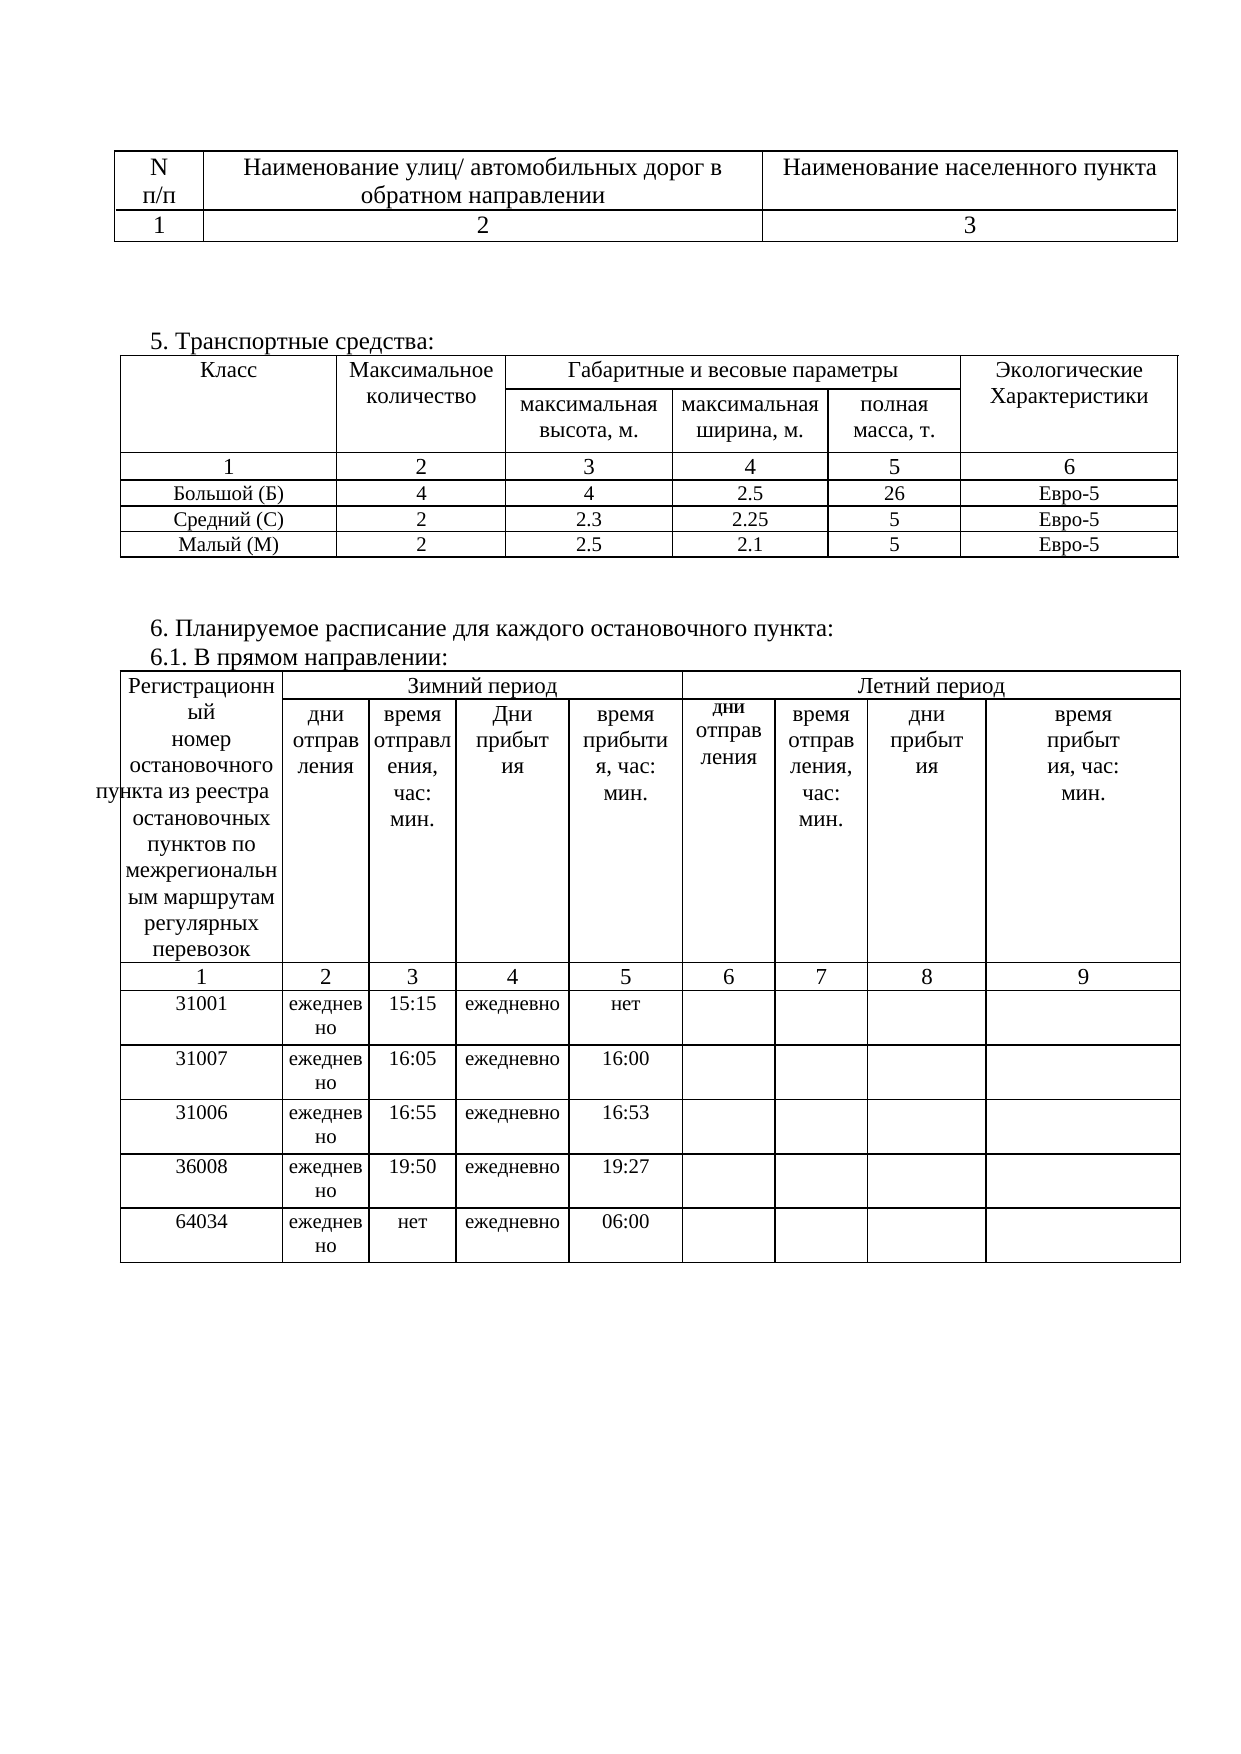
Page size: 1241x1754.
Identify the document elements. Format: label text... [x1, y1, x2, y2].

table_header Летний период [683, 672, 1180, 698]
table_cell дни отправ ления [283, 700, 368, 962]
table_cell 16:05 [370, 1046, 455, 1098]
table_cell 31001 [121, 991, 282, 1044]
table_cell 3 [506, 453, 672, 479]
table_cell 1 [121, 453, 336, 479]
table_cell 64034 [121, 1209, 282, 1262]
table_header Зимний период [283, 672, 682, 698]
table_cell 31007 [121, 1046, 282, 1098]
table_cell 19:50 [370, 1155, 455, 1207]
table_cell [776, 991, 867, 1044]
table_cell [868, 1046, 985, 1098]
table_cell ежедневно [283, 1209, 368, 1262]
table_cell [683, 1209, 774, 1262]
table_header Регистрационный номер остановочного пункта из реестра остановочных пунктов по межрегиональным маршрутам регулярных перевозок [121, 672, 282, 962]
table_cell 5 [829, 532, 960, 556]
table_cell 2.5 [506, 532, 672, 556]
table_cell [776, 1100, 867, 1153]
table_header Наименование населенного пункта [763, 152, 1177, 209]
table_cell 1 [115, 210, 203, 241]
table_cell [683, 1046, 774, 1098]
table_cell [868, 1100, 985, 1153]
table_cell 4 [506, 481, 672, 505]
table_cell ежедневно [457, 1209, 568, 1262]
table_cell ежедневно [283, 1155, 368, 1207]
table_cell 16:55 [370, 1100, 455, 1153]
table_cell ежедневно [457, 1100, 568, 1153]
table_cell [776, 1046, 867, 1098]
table_cell Большой (Б) [121, 481, 336, 505]
table_cell 6 [683, 963, 774, 990]
table_cell Средний (С) [121, 507, 336, 531]
table_cell [987, 1155, 1180, 1207]
table_cell 8 [868, 963, 985, 990]
table_cell ежедневно [457, 1155, 568, 1207]
table_cell 7 [776, 963, 867, 990]
table_cell ДНИ отправ ления [683, 700, 774, 962]
table_header Максимальное количество [337, 356, 505, 451]
table_cell [987, 991, 1180, 1044]
table_cell [683, 1100, 774, 1153]
table_cell 6 [961, 453, 1177, 479]
table_header Габаритные и весовые параметры [506, 356, 960, 388]
table_cell 9 [987, 963, 1180, 990]
table_header Экологические Характеристики [961, 356, 1177, 451]
table_cell 2 [337, 453, 505, 479]
text 5. Транспортные средства: [150, 326, 1090, 355]
table_cell ежедневно [457, 1046, 568, 1098]
table_header Наименование улиц/ автомобильных дорог в обратном направлении [204, 152, 762, 209]
table_cell [868, 1155, 985, 1207]
table_cell 4 [457, 963, 568, 990]
table_cell [868, 991, 985, 1044]
table_cell 31006 [121, 1100, 282, 1153]
table_cell ежедневно [283, 1046, 368, 1098]
table_cell дни прибыт ия [868, 700, 985, 962]
table_cell [868, 1209, 985, 1262]
table_cell время прибыт ия, час: мин. [987, 700, 1180, 962]
table_cell нет [370, 1209, 455, 1262]
table_cell Малый (М) [121, 532, 336, 556]
table_cell 4 [337, 481, 505, 505]
table_cell 16:00 [570, 1046, 682, 1098]
table_cell Евро-5 [961, 532, 1177, 556]
table_cell 5 [829, 507, 960, 531]
table_cell [776, 1209, 867, 1262]
table_cell [776, 1155, 867, 1207]
table_cell Евро-5 [961, 507, 1177, 531]
table_cell [987, 1209, 1180, 1262]
table_cell 3 [763, 209, 1177, 241]
table_cell время отправ ления, час: мин. [776, 700, 867, 962]
table_cell 19:27 [570, 1155, 682, 1207]
table_cell 26 [829, 481, 960, 505]
table_cell 15:15 [370, 991, 455, 1044]
text 6. Планируемое расписание для каждого остановочного пункта: [150, 613, 1090, 642]
table_cell 2.5 [673, 481, 827, 505]
table_cell [987, 1100, 1180, 1153]
table_cell 36008 [121, 1155, 282, 1207]
table_header Класс [121, 356, 336, 451]
text 6.1. В прямом направлении: [150, 642, 1090, 670]
table_cell максимальная высота, м. [506, 390, 672, 451]
table_cell 16:53 [570, 1100, 682, 1153]
table_cell нет [570, 991, 682, 1044]
table_cell 2 [283, 963, 368, 990]
table_cell [987, 1046, 1180, 1098]
table_cell 2 [337, 507, 505, 531]
table_cell 2.25 [673, 507, 827, 531]
table_cell 2 [204, 211, 762, 241]
table_cell время прибыти я, час: мин. [570, 700, 682, 962]
table_cell время отправл ения, час: мин. [370, 700, 455, 962]
table_cell 4 [673, 453, 827, 479]
table_cell [683, 1155, 774, 1207]
table_cell Дни прибыт ия [457, 700, 568, 962]
table_cell ежедневно [457, 991, 568, 1044]
table_header N п/п [115, 152, 203, 209]
table_cell 5 [829, 453, 960, 479]
table_cell ежедневно [283, 991, 368, 1044]
table_cell [683, 991, 774, 1044]
table_cell полная масса, т. [829, 390, 960, 451]
table_cell Евро-5 [961, 481, 1177, 505]
table_cell 3 [370, 963, 455, 990]
table_cell 2.1 [673, 532, 827, 556]
table_cell 2 [337, 532, 505, 556]
table_cell 2.3 [506, 507, 672, 531]
table_cell 1 [121, 963, 282, 990]
table_cell 06:00 [570, 1209, 682, 1262]
table_cell 5 [570, 963, 682, 990]
table_cell ежедневно [283, 1100, 368, 1153]
table_cell максимальная ширина, м. [673, 390, 827, 451]
